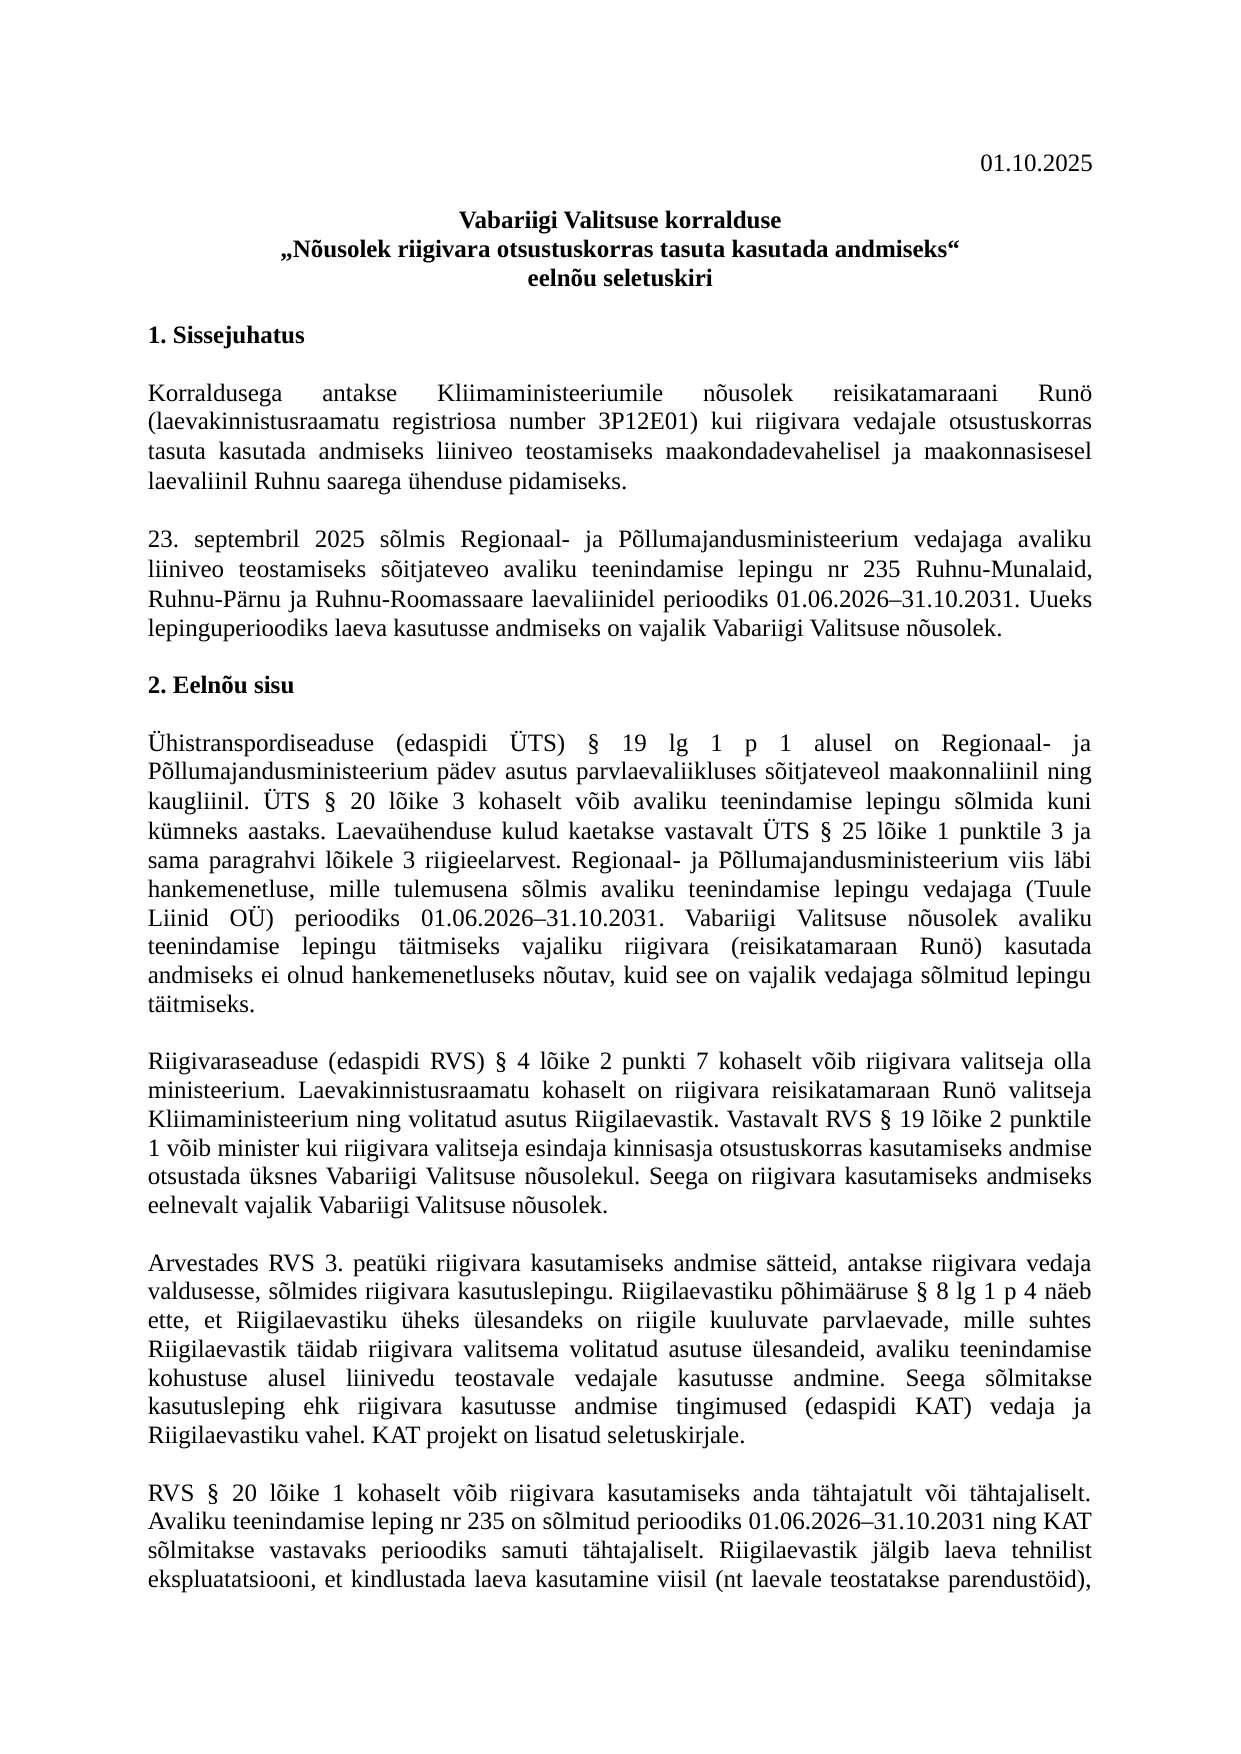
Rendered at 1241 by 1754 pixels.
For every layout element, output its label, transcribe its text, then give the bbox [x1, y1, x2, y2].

text Ühistranspordiseaduse (edaspidi ÜTS) § 19 lg 1 p 1 alusel on Regionaal- ja Põllumajandusministeerium pädev asutus parvlaevaliikluses sõitjateveol maakonnaliinil ning kaugliinil. ÜTS § 20 lõike 3 kohaselt võib avaliku teenindamise lepingu sõlmida kuni kümneks aastaks. Laevaühenduse kulud kaetakse vastavalt ÜTS § 25 lõike 1 punktile 3 ja sama paragrahvi lõikele 3 riigieelarvest. Regionaal- ja Põllumajandusministeerium viis läbi hankemenetluse, mille tulemusena sõlmis avaliku teenindamise lepingu vedajaga (Tuule Liinid OÜ) perioodiks 01.06.2026–31.10.2031. Vabariigi Valitsuse nõusolek avaliku teenindamise lepingu täitmiseks vajaliku riigivara (reisikatamaraan Runö) kasutada andmiseks ei olnud hankemenetluseks nõutav, kuid see on vajalik vedajaga sõlmitud lepingu täitmiseks. [148, 728, 1093, 1018]
text 1. Sissejuhatus [148, 320, 1093, 349]
text eelnõu seletuskiri [148, 263, 1093, 291]
text Korraldusega antakse Kliimaministeeriumile nõusolek reisikatamaraani Runö (laevakinnistusraamatu registriosa number 3P12E01) kui riigivara vedajale otsustuskorras tasuta kasutada andmiseks liiniveo teostamiseks maakondadevahelisel ja maakonnasisesel laevaliinil Ruhnu saarega ühenduse pidamiseks. [148, 378, 1093, 495]
text „Nõusolek riigivara otsustuskorras tasuta kasutada andmiseks“ [148, 234, 1093, 263]
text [148, 1478, 1093, 1593]
text 01.10.2025 [148, 148, 1093, 176]
text Vabariigi Valitsuse korralduse [148, 205, 1093, 234]
text Arvestades RVS 3. peatüki riigivara kasutamiseks andmise sätteid, antakse riigivara vedaja valdusesse, sõlmides riigivara kasutuslepingu. Riigilaevastiku põhimääruse § 8 lg 1 p 4 näeb ette, et Riigilaevastiku üheks ülesandeks on riigile kuuluvate parvlaevade, mille suhtes Riigilaevastik täidab riigivara valitsema volitatud asutuse ülesandeid, avaliku teenindamise kohustuse alusel liinivedu teostavale vedajale kasutusse andmine. Seega sõlmitakse kasutusleping ehk riigivara kasutusse andmise tingimused (edaspidi KAT) vedaja ja Riigilaevastiku vahel. KAT projekt on lisatud seletuskirjale. [148, 1248, 1093, 1449]
text Riigivaraseaduse (edaspidi RVS) § 4 lõike 2 punkti 7 kohaselt võib riigivara valitseja olla ministeerium. Laevakinnistusraamatu kohaselt on riigivara reisikatamaraan Runö valitseja Kliimaministeerium ning volitatud asutus Riigilaevastik. Vastavalt RVS § 19 lõike 2 punktile 1 võib minister kui riigivara valitseja esindaja kinnisasja otsustuskorras kasutamiseks andmise otsustada üksnes Vabariigi Valitsuse nõusolekul. Seega on riigivara kasutamiseks andmiseks eelnevalt vajalik Vabariigi Valitsuse nõusolek. [148, 1046, 1093, 1219]
text 23. septembril 2025 sõlmis Regionaal- ja Põllumajandusministeerium vedajaga avaliku liiniveo teostamiseks sõitjateveo avaliku teenindamise lepingu nr 235 Ruhnu-Munalaid, Ruhnu-Pärnu ja Ruhnu-Roomassaare laevaliinidel perioodiks 01.06.2026–31.10.2031. Uueks lepinguperioodiks laeva kasutusse andmiseks on vajalik Vabariigi Valitsuse nõusolek. [148, 524, 1093, 641]
text 2. Eelnõu sisu [148, 670, 1093, 699]
